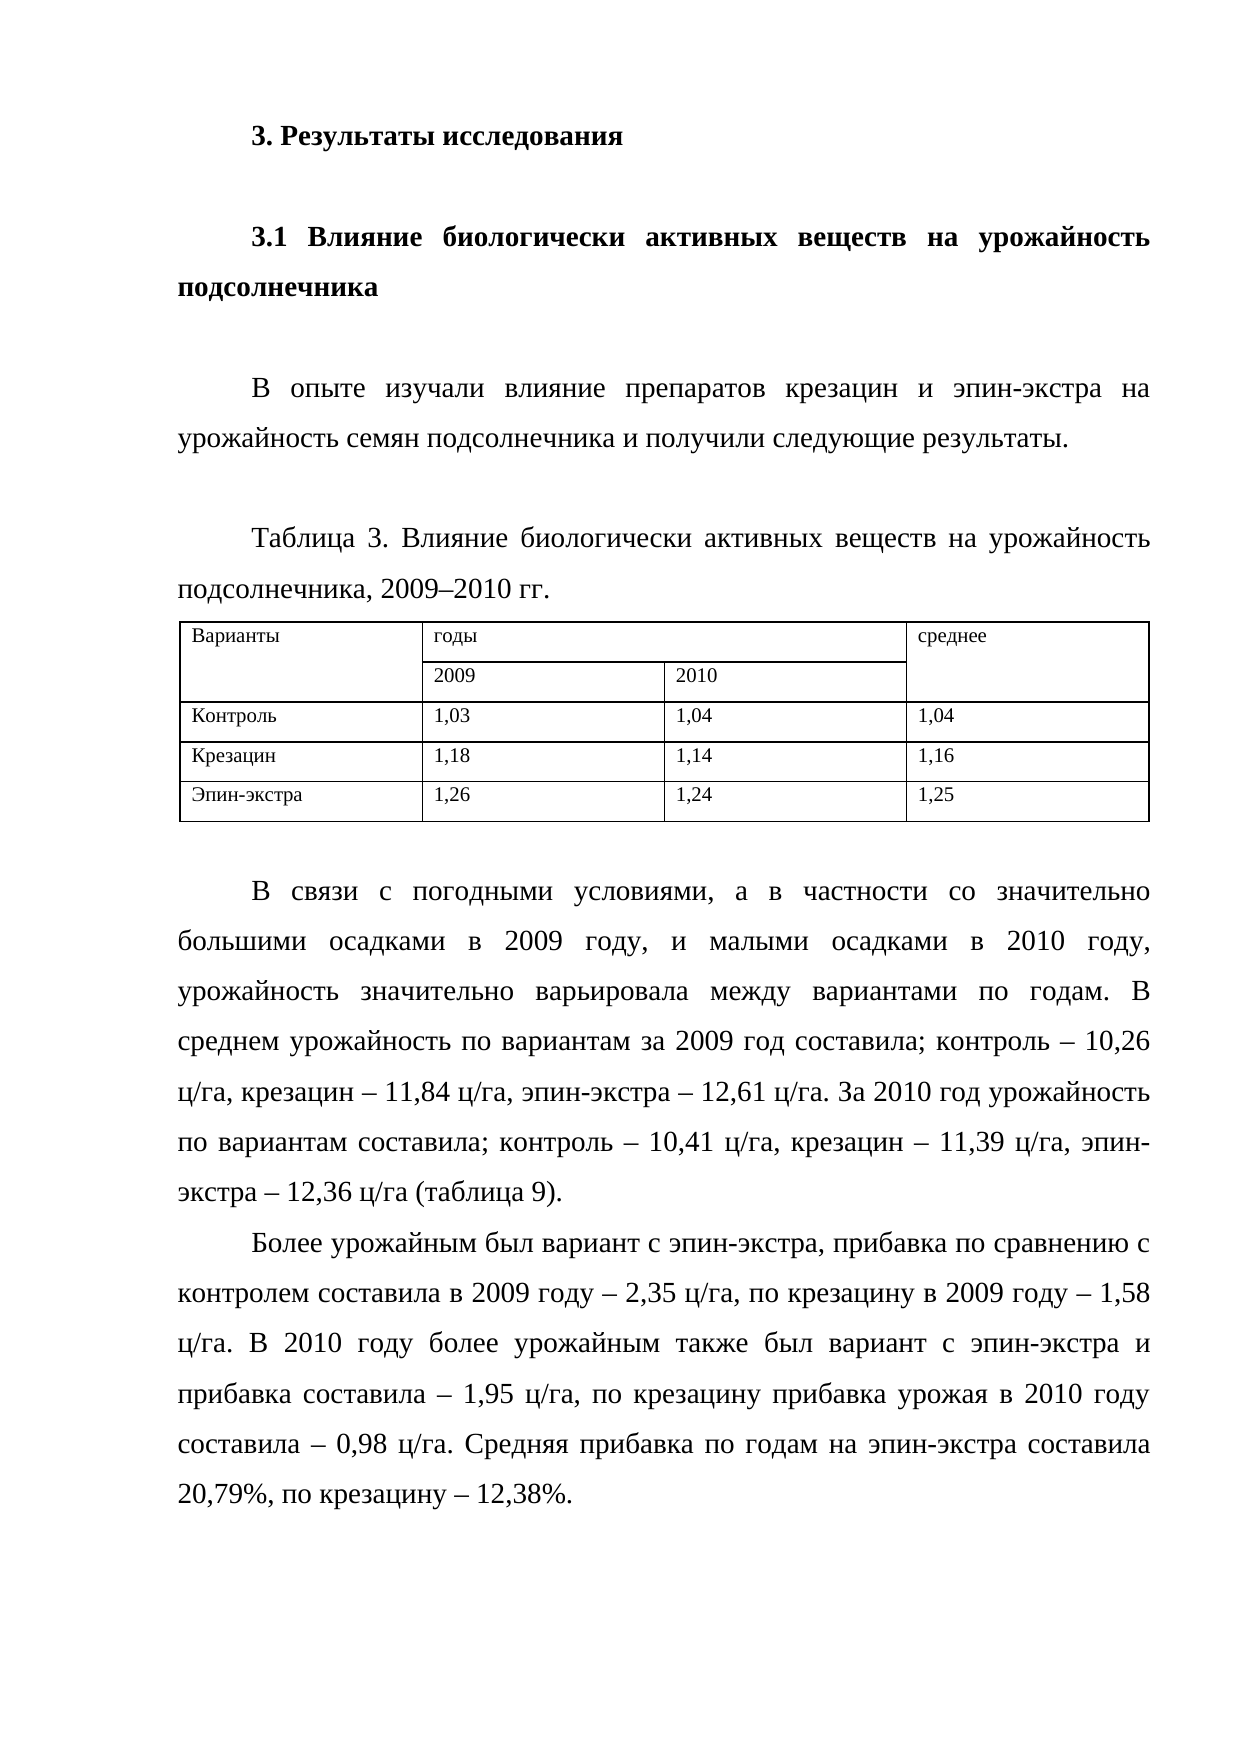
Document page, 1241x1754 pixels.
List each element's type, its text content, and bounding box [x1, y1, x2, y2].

table_header Варианты [181, 623, 422, 701]
subtitle 3.1 Влияние биологически активных веществ на урожайность подсолнечника [177, 219, 1152, 303]
table_cell 1,16 [907, 743, 1148, 781]
table_cell 1,24 [665, 782, 906, 821]
text Таблица 3. Влияние биологически активных веществ на урожайность подсолнечника, 2009–2010 гг. [177, 521, 1152, 604]
text Более урожайным был вариант с эпин-экстра, прибавка по сравнению с контролем составила в 2009 году – 2,35 ц/га, по крезацину в 2009 году – 1,58 ц/га. В 2010 году более урожайным также был вариант с эпин-экстра и прибавка составила – 1,95 ц/га, по крезацину прибавка урожая в 2010 году составила – 0,98 ц/га. Средняя прибавка по годам на эпин-экстра составила 20,79%, по крезацину – 12,38%. [177, 1225, 1152, 1510]
table_header годы [423, 623, 906, 661]
text В опыте изучали влияние препаратов крезацин и эпин-экстра на урожайность семян подсолнечника и получили следующие результаты. [177, 370, 1152, 453]
table_cell 2009 [423, 663, 664, 701]
table_cell 1,25 [907, 782, 1148, 821]
subtitle 3. Результаты исследования [177, 118, 1152, 152]
table_cell Эпин-экстра [181, 782, 422, 821]
table_cell 1,04 [665, 703, 906, 741]
table_cell 1,26 [423, 782, 664, 821]
table_cell Крезацин [181, 743, 422, 781]
table_header среднее [907, 623, 1148, 701]
table_cell 2010 [665, 663, 906, 701]
text В связи с погодными условиями, а в частности со значительно большими осадками в 2009 году, и малыми осадками в 2010 году, урожайность значительно варьировала между вариантами по годам. В среднем урожайность по вариантам за 2009 год составила; контроль – 10,26 ц/га, крезацин – 11,84 ц/га, эпин-экстра – 12,61 ц/га. За 2010 год урожайность по вариантам составила; контроль – 10,41 ц/га, крезацин – 11,39 ц/га, эпин-экстра – 12,36 ц/га (таблица 9). [177, 873, 1152, 1208]
table_cell 1,03 [423, 703, 664, 741]
table_cell 1,04 [907, 703, 1148, 741]
table_cell 1,14 [665, 743, 906, 781]
table_cell 1,18 [423, 743, 664, 781]
table_cell Контроль [181, 703, 422, 741]
